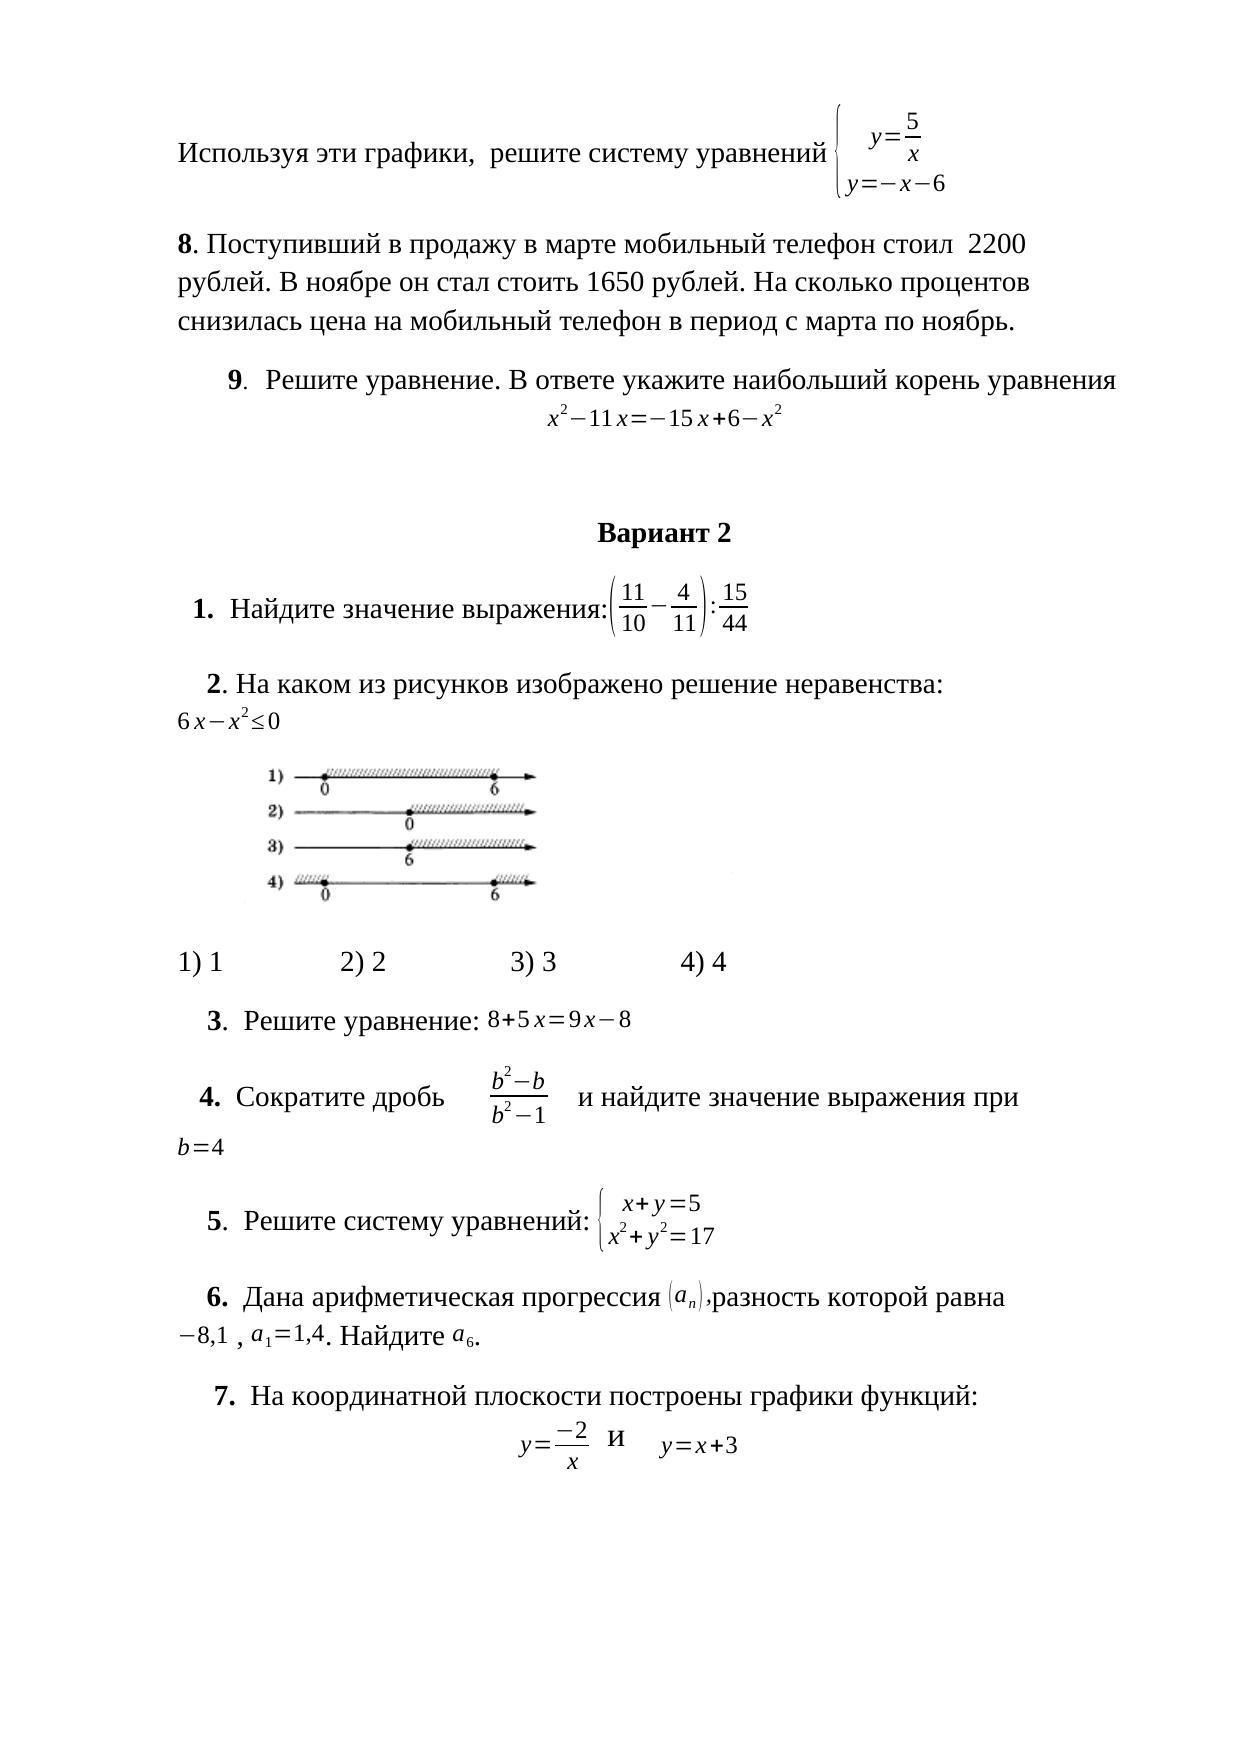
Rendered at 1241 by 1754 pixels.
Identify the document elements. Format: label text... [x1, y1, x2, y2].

text 8. Поступивший в продажу в марте мобильный телефон стоил 2200 рублей. В ноябре он стал стоить 1650 рублей. На сколько процентов снизилась цена на мобильный телефон в период с марта по ноябрь. [177, 226, 1063, 337]
text 4. Сократите дробь и найдите значение выражения при [177, 1062, 1063, 1162]
text Вариант 2 [177, 516, 1152, 549]
text 6. Дана арифметическая прогрессия разность которой равна , . Найдите . [177, 1279, 1063, 1352]
text 9. Решите уравнение. В ответе укажите наибольший корень уравнения [177, 362, 1152, 431]
text 3. Решите уравнение: [207, 1003, 1063, 1037]
text 7. На координатной плоскости построены графики функций: и [177, 1378, 1063, 1476]
text 1) 1 2) 2 3) 3 4) 4 [177, 944, 1063, 977]
picture [213, 759, 755, 918]
list Найдите значение выражения: [192, 575, 1063, 640]
text 2. На каком из рисунков изображено решение неравенства: [177, 666, 1063, 735]
text Используя эти графики, решите систему уравнений [177, 103, 1063, 200]
text 5. Решите систему уравнений: [207, 1187, 1063, 1253]
